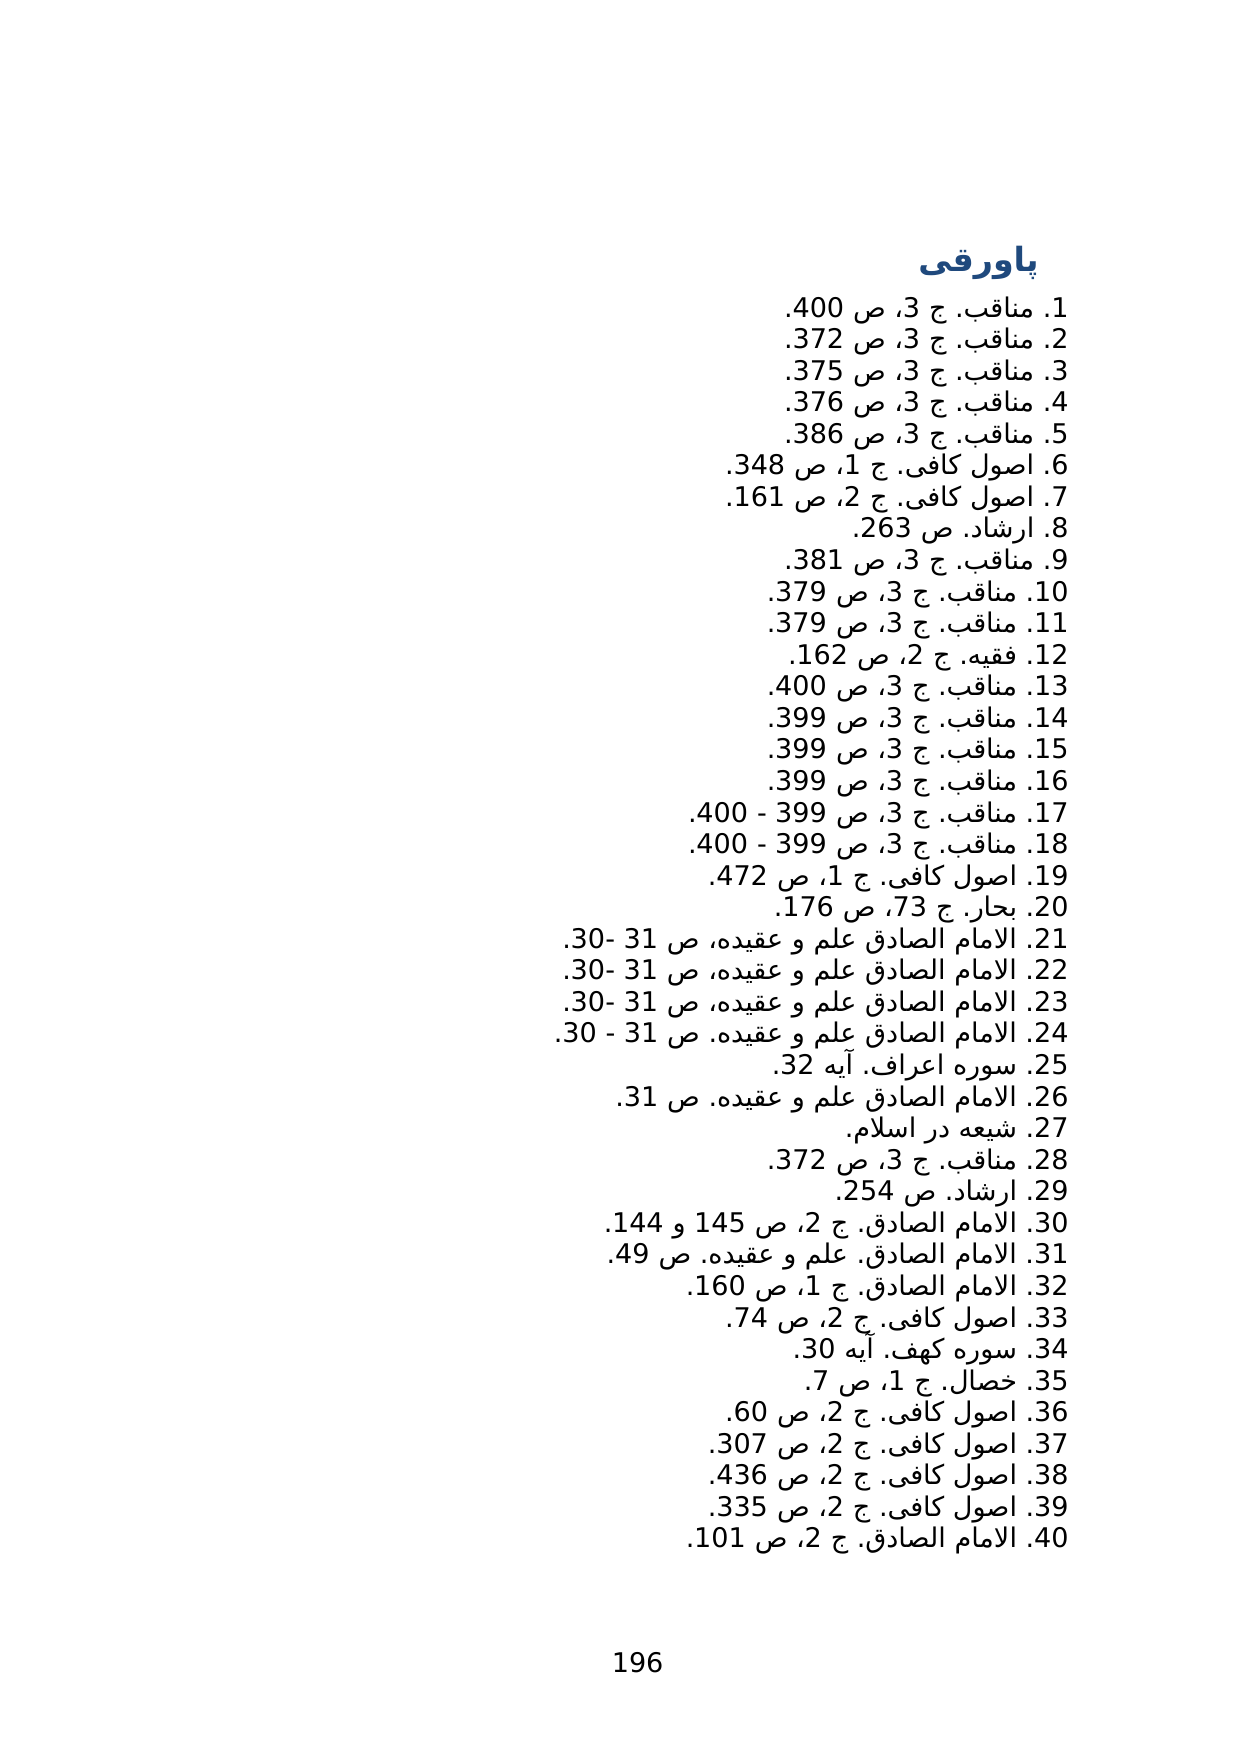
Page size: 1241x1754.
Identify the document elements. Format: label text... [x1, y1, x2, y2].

text 28. مناقب. ج 3، ص 372. [206, 1144, 1069, 1176]
subtitle پاورقی [206, 241, 1069, 279]
text 26. الامام الصادق علم و عقیده. ص 31. [206, 1081, 1069, 1112]
text 31. الامام الصادق. علم و عقیده. ص 49. [206, 1239, 1069, 1270]
text 39. اصول کافی. ج 2، ص 335. [206, 1491, 1069, 1523]
text 1. مناقب. ج 3، ص 400. [206, 292, 1069, 323]
text 34. سوره کهف. آیه 30. [206, 1333, 1069, 1365]
text 18. مناقب. ج 3، ص 399 - 400. [206, 828, 1069, 860]
text 30. الامام الصادق. ج 2، ص 145 و 144. [206, 1207, 1069, 1239]
text 40. الامام الصادق. ج 2، ص 101. [206, 1523, 1069, 1554]
text 35. خصال. ج 1، ص 7. [206, 1365, 1069, 1397]
text 5. مناقب. ج 3، ص 386. [206, 418, 1069, 450]
text 20. بحار. ج 73، ص 176. [206, 892, 1069, 923]
text 22. الامام الصادق علم و عقیده، ص 31 -30. [206, 955, 1069, 986]
text 23. الامام الصادق علم و عقیده، ص 31 -30. [206, 986, 1069, 1018]
text 15. مناقب. ج 3، ص 399. [206, 734, 1069, 765]
text 32. الامام الصادق. ج 1، ص 160. [206, 1270, 1069, 1302]
text 13. مناقب. ج 3، ص 400. [206, 671, 1069, 702]
text 33. اصول کافی. ج 2، ص 74. [206, 1302, 1069, 1333]
text 7. اصول کافی. ج 2، ص 161. [206, 481, 1069, 513]
text 19. اصول کافی. ج 1، ص 472. [206, 860, 1069, 892]
text 9. مناقب. ج 3، ص 381. [206, 544, 1069, 576]
text 8. ارشاد. ص 263. [206, 513, 1069, 544]
text 36. اصول کافی. ج 2، ص 60. [206, 1397, 1069, 1428]
text 38. اصول کافی. ج 2، ص 436. [206, 1460, 1069, 1491]
text 24. الامام الصادق علم و عقیده. ص 31 - 30. [206, 1018, 1069, 1049]
text 2. مناقب. ج 3، ص 372. [206, 323, 1069, 355]
text 17. مناقب. ج 3، ص 399 - 400. [206, 797, 1069, 828]
text 6. اصول کافی. ج 1، ص 348. [206, 450, 1069, 481]
text 25. سوره اعراف. آیه 32. [206, 1049, 1069, 1081]
text 12. فقیه. ج 2، ص 162. [206, 639, 1069, 671]
text 21. الامام الصادق علم و عقیده، ص 31 -30. [206, 923, 1069, 955]
text 14. مناقب. ج 3، ص 399. [206, 702, 1069, 734]
text 4. مناقب. ج 3، ص 376. [206, 387, 1069, 418]
text 3. مناقب. ج 3، ص 375. [206, 355, 1069, 387]
text 10. مناقب. ج 3، ص 379. [206, 576, 1069, 607]
text 29. ارشاد. ص 254. [206, 1176, 1069, 1207]
text 27. شیعه در اسلام. [206, 1112, 1069, 1144]
text 37. اصول کافی. ج 2، ص 307. [206, 1428, 1069, 1460]
text 16. مناقب. ج 3، ص 399. [206, 765, 1069, 797]
text 11. مناقب. ج 3، ص 379. [206, 607, 1069, 639]
